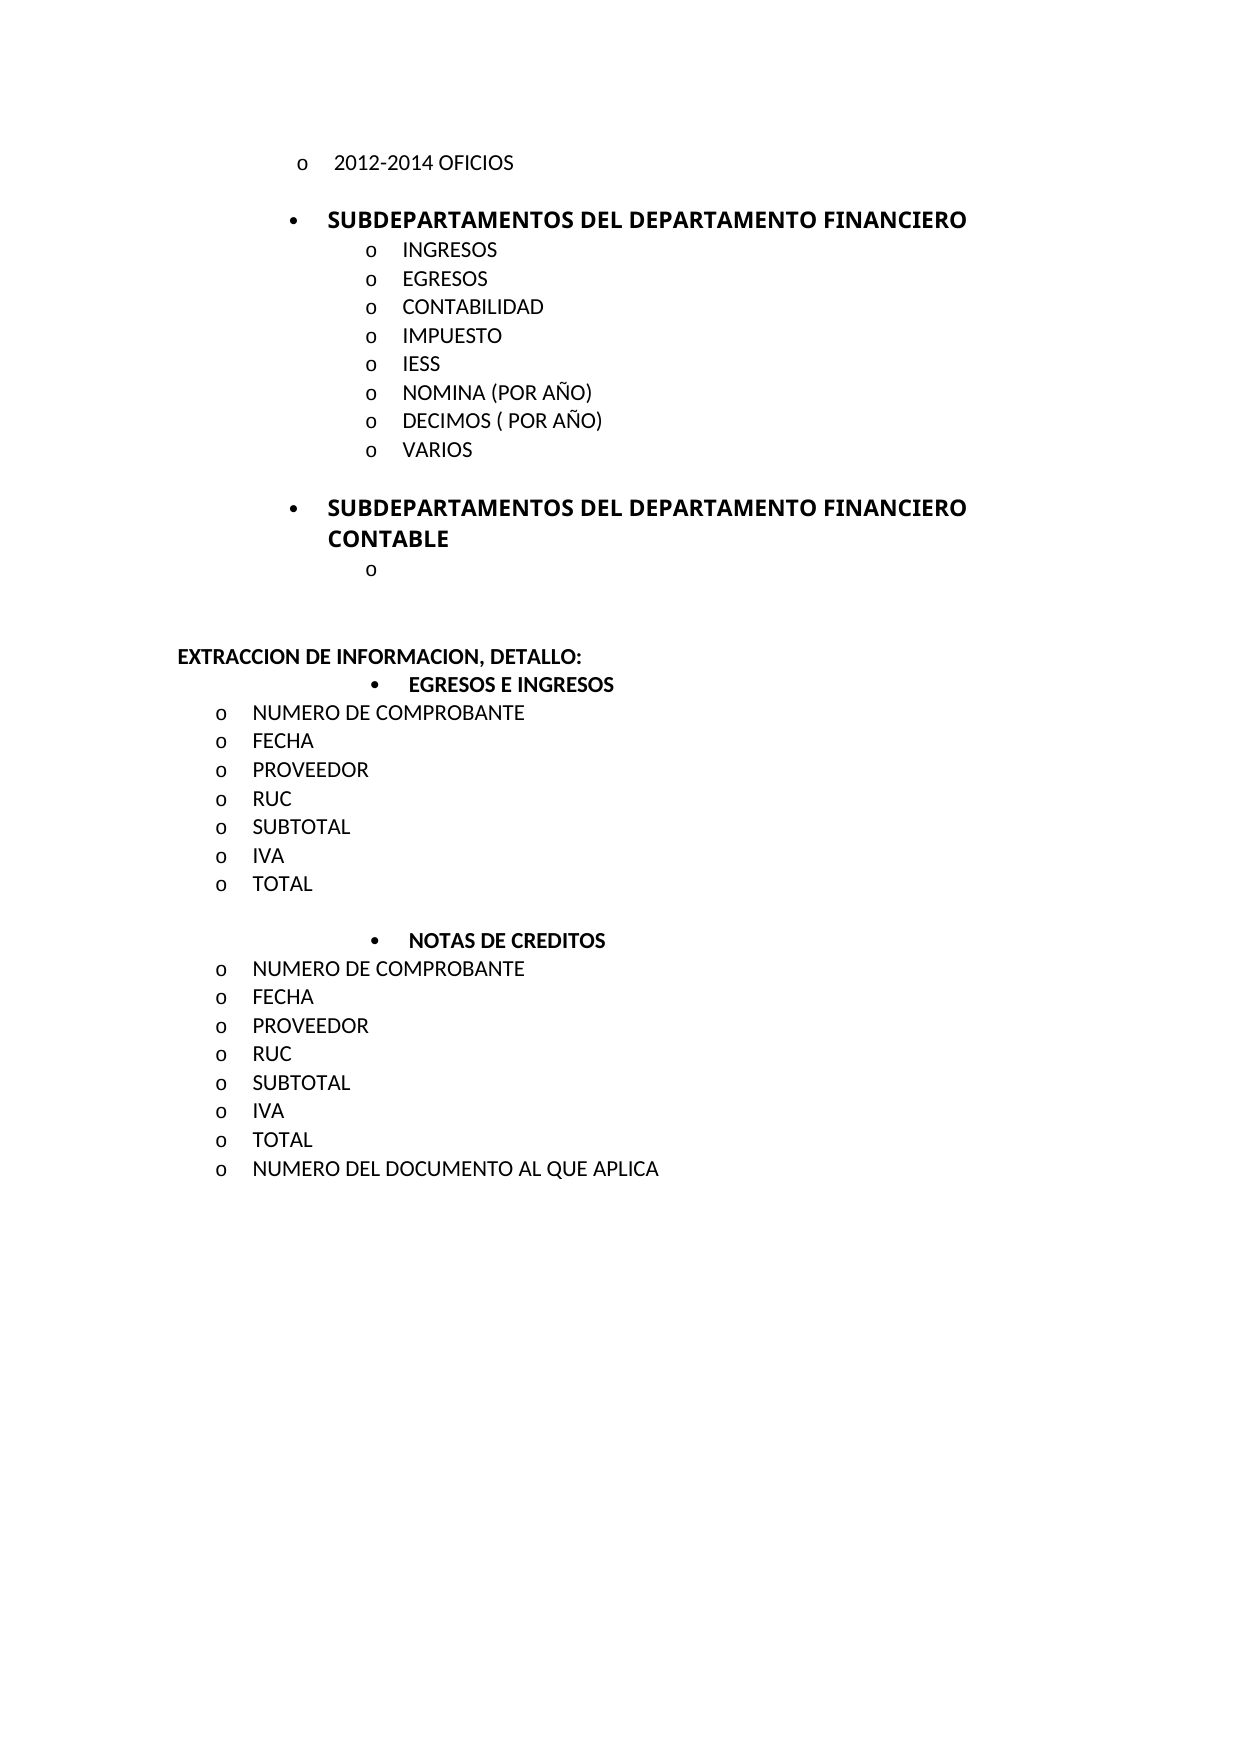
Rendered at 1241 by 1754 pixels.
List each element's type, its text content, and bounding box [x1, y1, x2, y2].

list FECHA [215, 982, 1063, 1011]
list INGRESOS [365, 235, 1063, 264]
list TOTAL [215, 1125, 1063, 1154]
list 2012-2014 OFICIOS [296, 148, 1063, 176]
list IMPUESTO [365, 321, 1063, 349]
list NUMERO DEL DOCUMENTO AL QUE APLICA [215, 1154, 1063, 1182]
list EGRESOS [365, 264, 1063, 292]
list NOMINA (POR AÑO) [365, 378, 1063, 407]
list RUC [215, 784, 1063, 812]
list NUMERO DE COMPROBANTE [215, 698, 1063, 727]
list SUBTOTAL [215, 812, 1063, 841]
list IESS [365, 349, 1063, 378]
list CONTABILIDAD [365, 292, 1063, 321]
list PROVEEDOR [215, 1011, 1063, 1039]
list SUBDEPARTAMENTOS DEL DEPARTAMENTO FINANCIERO CONTABLE [290, 492, 1063, 554]
list NOTAS DE CREDITOS [371, 926, 1063, 954]
list IVA [215, 841, 1063, 869]
list IVA [215, 1097, 1063, 1125]
list PROVEEDOR [215, 755, 1063, 784]
list FECHA [215, 727, 1063, 755]
list TOTAL [215, 869, 1063, 898]
list VARIOS [365, 435, 1063, 464]
list NUMERO DE COMPROBANTE [215, 954, 1063, 982]
list SUBDEPARTAMENTOS DEL DEPARTAMENTO FINANCIERO [290, 204, 1063, 235]
list RUC [215, 1039, 1063, 1068]
list EGRESOS E INGRESOS [371, 670, 1063, 698]
text EXTRACCION DE INFORMACION, DETALLO: [177, 642, 1063, 670]
list DECIMOS ( POR AÑO) [365, 407, 1063, 435]
list SUBTOTAL [215, 1068, 1063, 1097]
